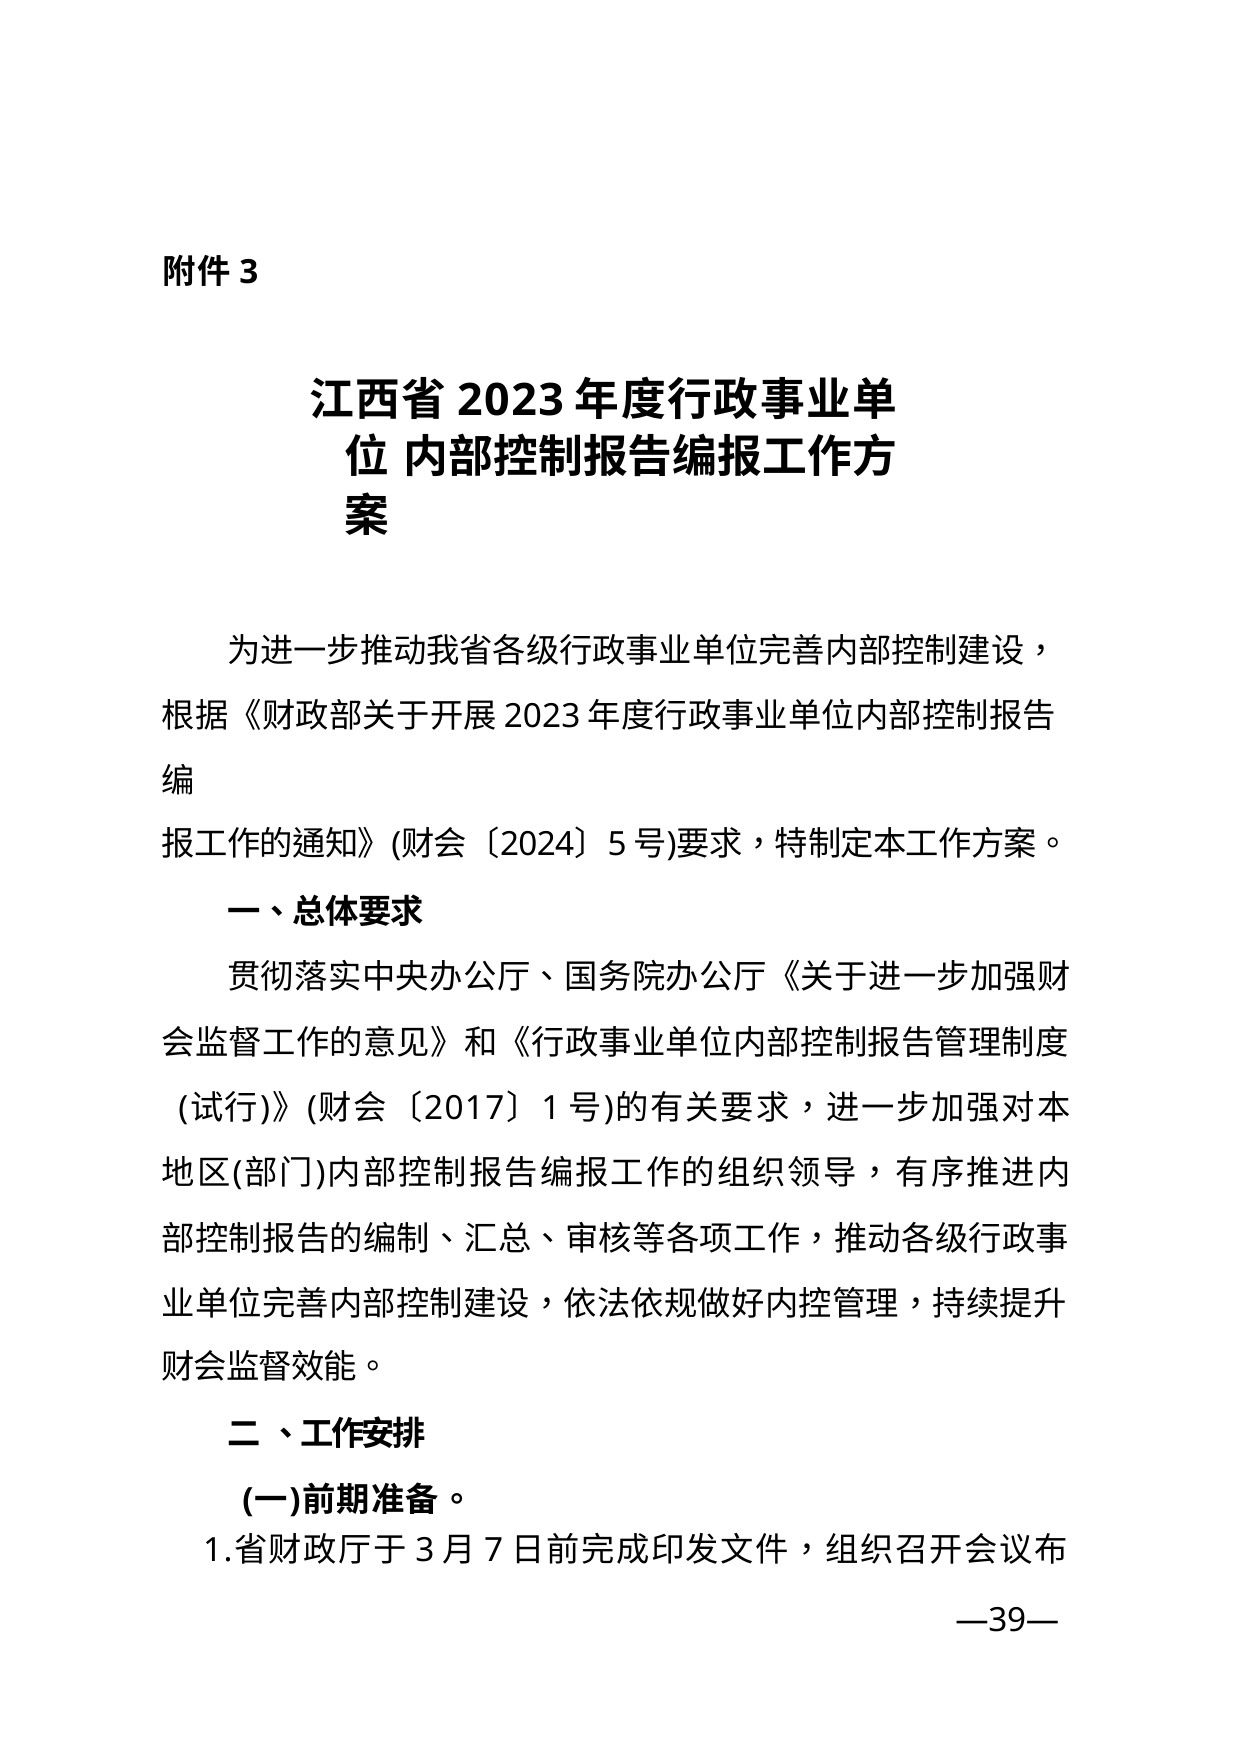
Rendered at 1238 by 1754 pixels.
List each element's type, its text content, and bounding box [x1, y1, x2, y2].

text 一、总体要求 [227, 890, 1071, 932]
text 报工作的通知》(财会〔2024〕5号)要求，特制定本工作方案。 [161, 823, 1071, 864]
text 财会监督效能。 [161, 1345, 1071, 1387]
text 附件3 [162, 250, 1071, 292]
text 贯彻落实中央办公厅、国务院办公厅《关于进一步加强财 会监督工作的意见》和《行政事业单位内部控制报告管理制度 (试行)》(财会〔2017〕1号)的有关要求，进一步加强对本 地区(部门)内部控制报告编报工作的组织领导，有序推进内 部控制报告的编制、汇总、审核等各项工作，推动各级行政事 业单位完善内部控制建设，依法依规做好内控管理，持续提升 [161, 953, 1071, 1325]
text 为进一步推动我省各级行政事业单位完善内部控制建设， 根据《财政部关于开展2023年度行政事业单位内部控制报告编 [161, 627, 1068, 803]
text 江西省2023年度行政事业单位 内部控制报告编报工作方案 [309, 368, 923, 544]
text (一)前期准备。 [242, 1477, 1071, 1519]
text 1.省财政厅于3月7日前完成印发文件，组织召开会议布 [161, 1541, 1067, 1602]
text 二 、工作安排 [227, 1412, 1071, 1454]
